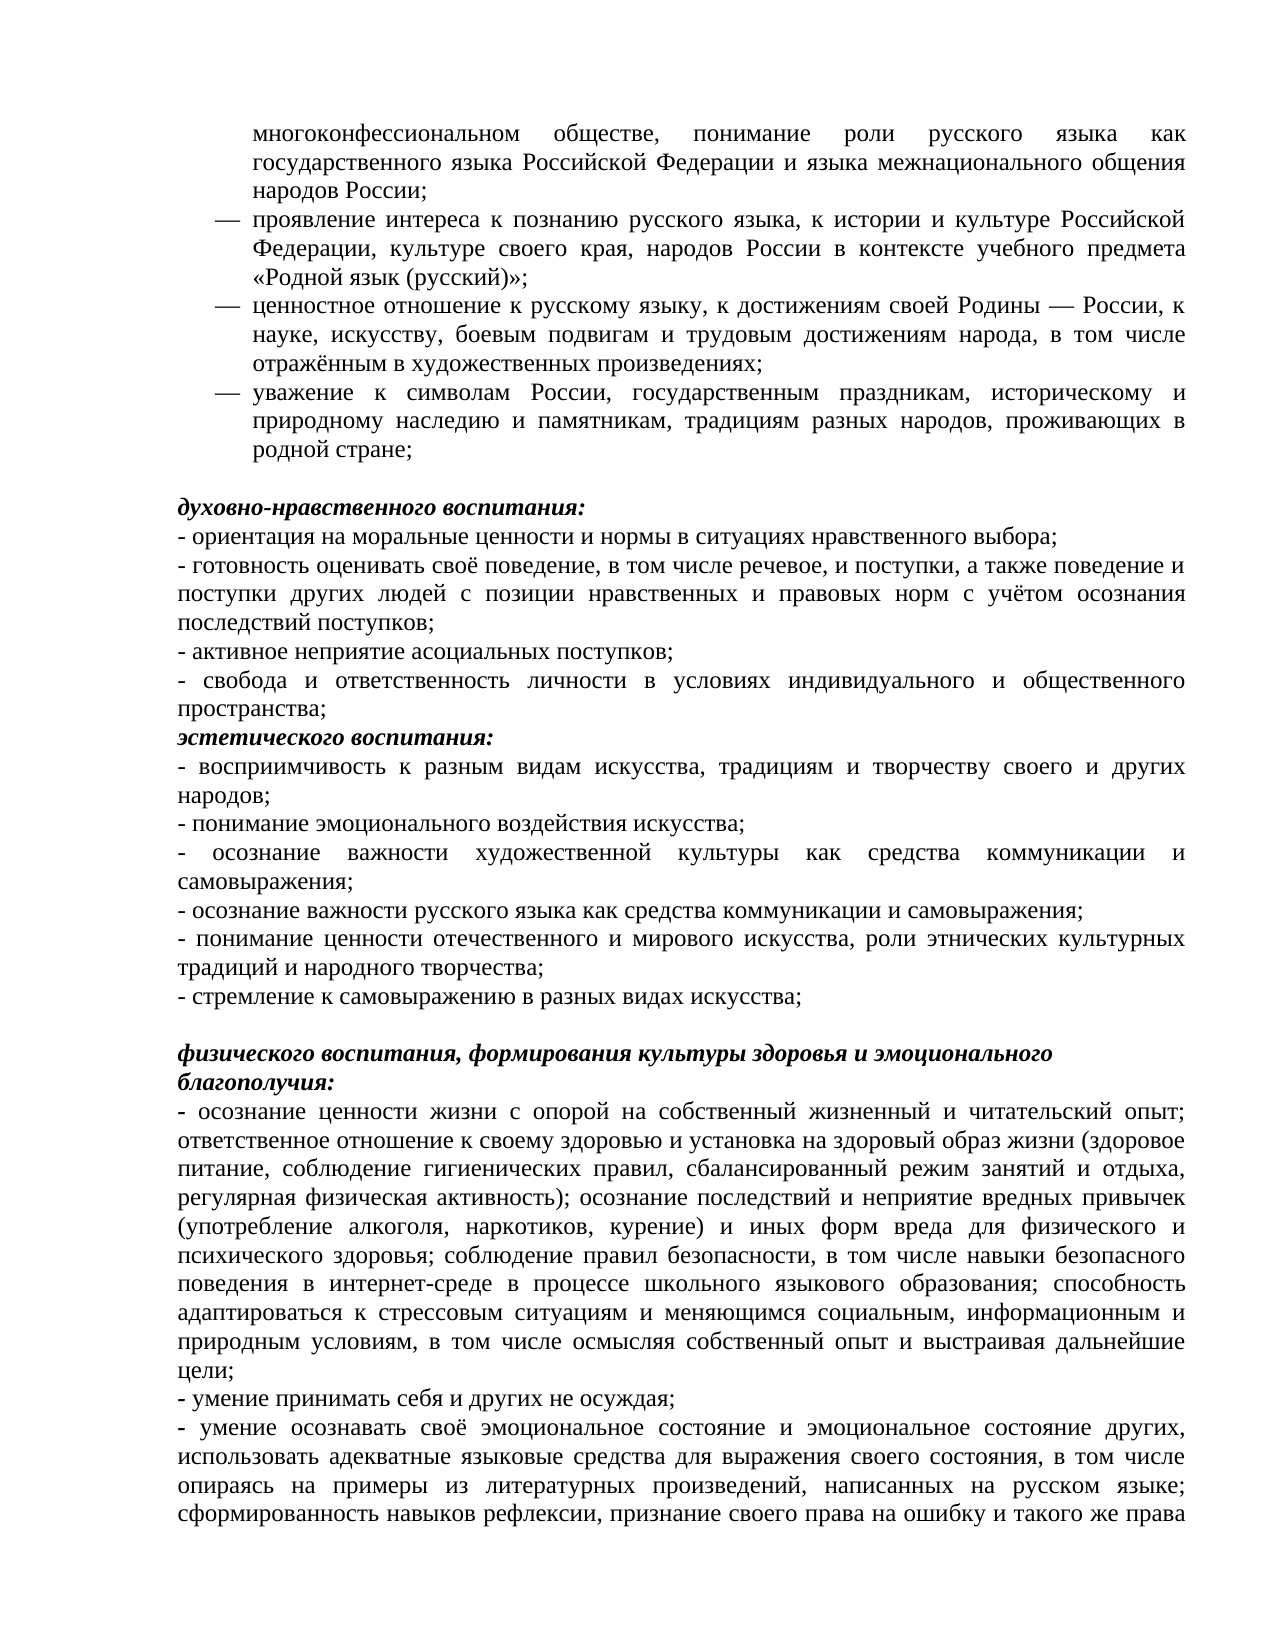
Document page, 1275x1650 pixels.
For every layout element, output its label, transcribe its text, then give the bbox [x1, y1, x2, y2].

text - умение принимать себя и других не осуждая; [177, 1383, 1186, 1412]
text - осознание важности русского языка как средства коммуникации и самовыражения; [177, 895, 1186, 923]
text - активное неприятие асоциальных поступков; [177, 636, 1186, 665]
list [215, 118, 1186, 204]
text эстетического воспитания: [177, 722, 1186, 751]
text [177, 1412, 1186, 1527]
text - осознание важности художественной культуры как средства коммуникации и самовыражения; [177, 837, 1186, 895]
text - осознание ценности жизни с опорой на собственный жизненный и читательский опыт; ответственное отношение к своему здоровью и установка на здоровый образ жизни (здоровое питание, соблюдение гигиенических правил, сбалансированный режим занятий и отдыха, регулярная физическая активность); осознание последствий и неприятие вредных привычек (употребление алкоголя, наркотиков, курение) и иных форм вреда для физического и психического здоровья; соблюдение правил безопасности, в том числе навыки безопасного поведения в интернет-среде в процессе школьного языкового образования; способность адаптироваться к стрессовым ситуациям и меняющимся социальным, информационным и природным условиям, в том числе осмысляя собственный опыт и выстраивая дальнейшие цели; [177, 1096, 1186, 1383]
text физического воспитания, формирования культуры здоровья и эмоционального благополучия: [177, 1038, 1186, 1096]
list уважение к символам России, государственным праздникам, историческому и природному наследию и памятникам, традициям разных народов, проживающих в родной стране; [215, 377, 1186, 463]
text - ориентация на моральные ценности и нормы в ситуациях нравственного выбора; [177, 521, 1186, 550]
list проявление интереса к познанию русского языка, к истории и культуре Российской Федерации, культуре своего края, народов России в контексте учебного предмета «Родной язык (русский)»; [215, 204, 1186, 291]
text - свобода и ответственность личности в условиях индивидуального и общественного пространства; [177, 665, 1186, 722]
text - стремление к самовыражению в разных видах искусства; [177, 981, 1186, 1010]
text - восприимчивость к разным видам искусства, традициям и творчеству своего и других народов; [177, 751, 1186, 808]
text - готовность оценивать своё поведение, в том числе речевое, и поступки, а также поведение и поступки других людей с позиции нравственных и правовых норм с учётом осознания последствий поступков; [177, 550, 1186, 636]
text духовно-нравственного воспитания: [177, 492, 1186, 521]
list ценностное отношение к русскому языку, к достижениям своей Родины — России, к науке, искусству, боевым подвигам и трудовым достижениям народа, в том числе отражённым в художественных произведениях; [215, 291, 1186, 377]
text - понимание эмоционального воздействия искусства; [177, 808, 1186, 837]
text - понимание ценности отечественного и мирового искусства, роли этнических культурных традиций и народного творчества; [177, 923, 1186, 981]
